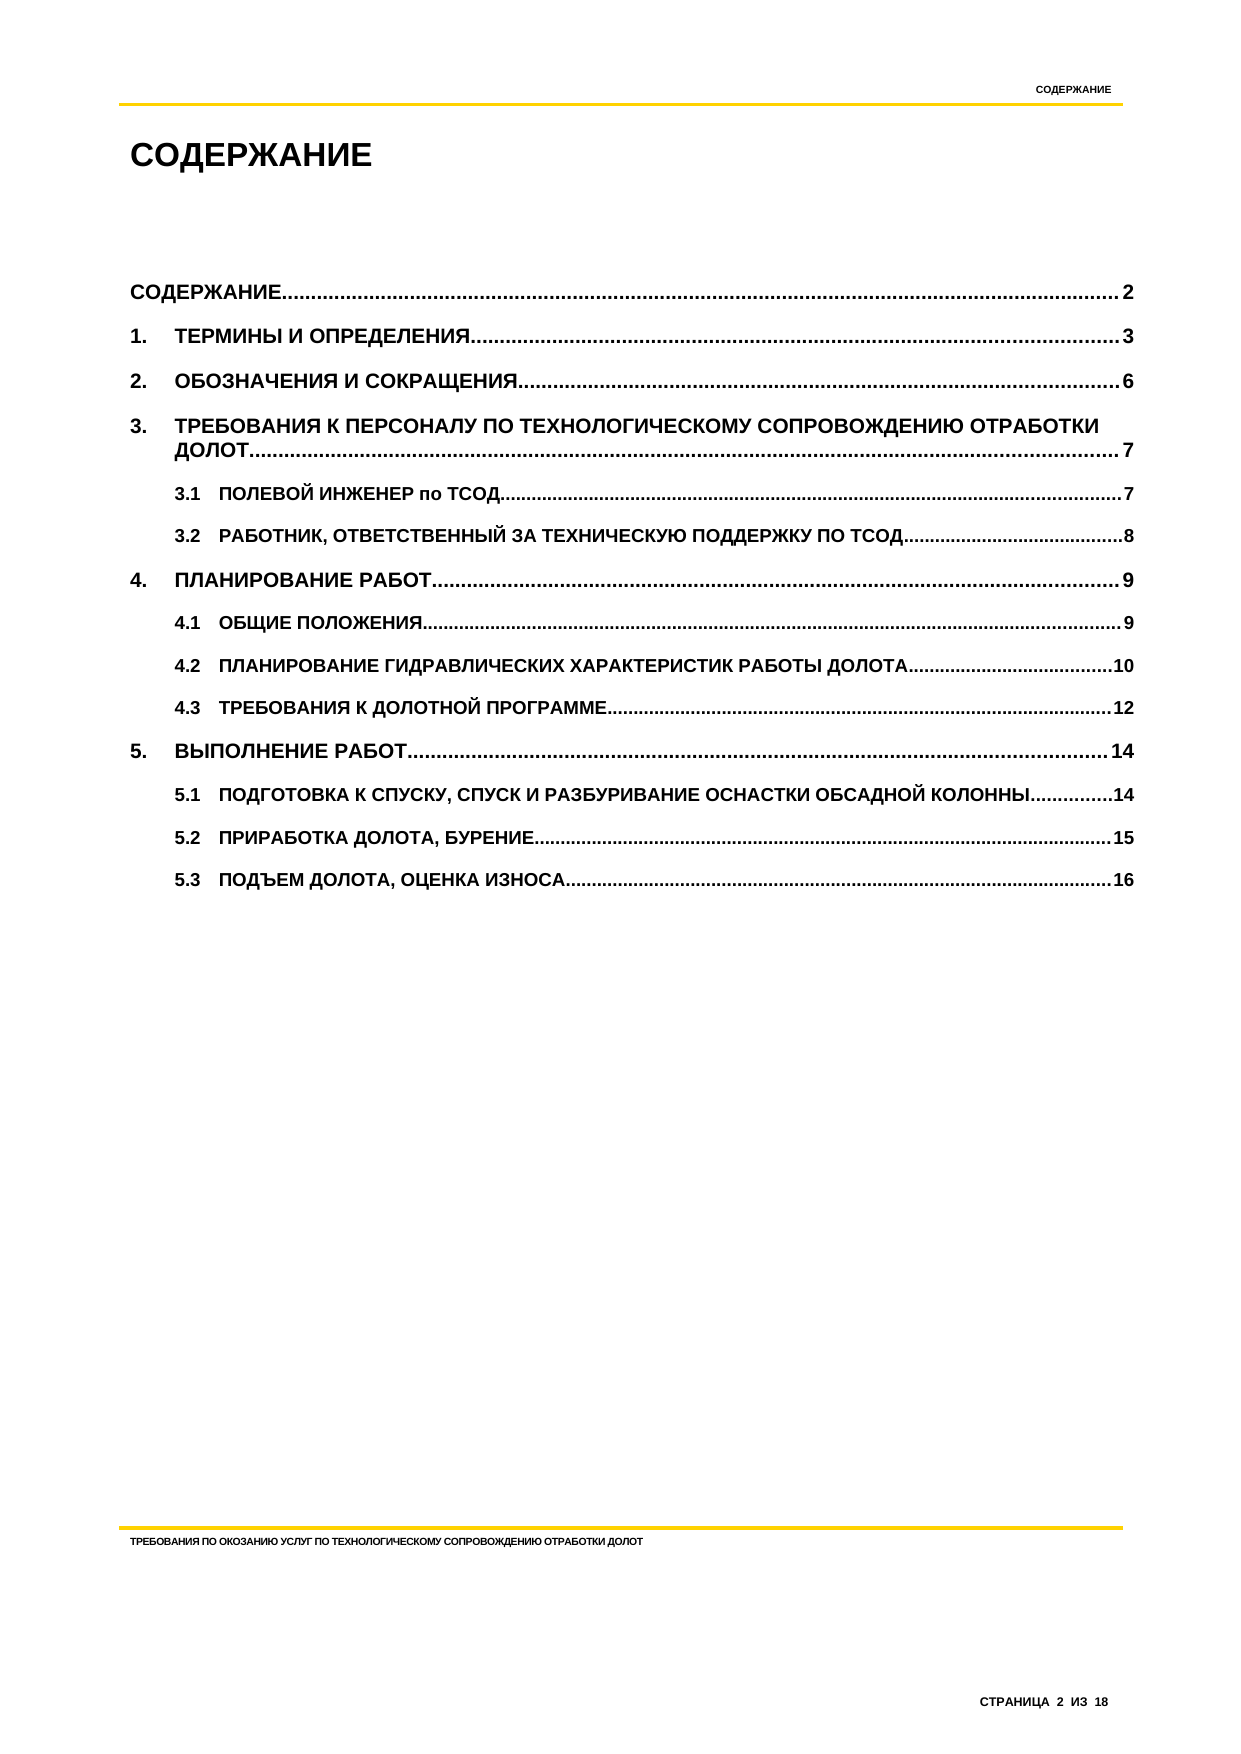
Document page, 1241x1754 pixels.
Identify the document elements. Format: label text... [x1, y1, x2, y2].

text 5.3 ПОДЪЕМ ДОЛОТА, ОЦЕНКА ИЗНОСА 16 [174, 869, 1134, 891]
text 1. ТЕРМИНЫ И ОПРЕДЕЛЕНИЯ 3 [130, 324, 1134, 348]
text 5.1 ПОДГОТОВКА К СПУСКУ, СПУСК И РАЗБУРИВАНИЕ ОСНАСТКИ ОБСАДНОЙ КОЛОННЫ 14 [174, 784, 1134, 806]
text 5. ВЫПОЛНЕНИЕ РАБОТ 14 [130, 739, 1134, 763]
text 3.1 ПОЛЕВОЙ ИНЖЕНЕР по ТСОД 7 [174, 483, 1134, 504]
text 4.3 ТРЕБОВАНИЯ К ДОЛОТНОЙ ПРОГРАММЕ 12 [174, 697, 1134, 718]
text 5.2 ПРИРАБОТКА ДОЛОТА, БУРЕНИЕ 15 [174, 827, 1134, 848]
text 4.2 ПЛАНИРОВАНИЕ ГИДРАВЛИЧЕСКИХ ХАРАКТЕРИСТИК РАБОТЫ ДОЛОТА 10 [174, 654, 1134, 676]
text 2. ОБОЗНАЧЕНИЯ И СОКРАЩЕНИЯ 6 [130, 369, 1134, 393]
text 4.1 ОБЩИЕ ПОЛОЖЕНИЯ 9 [174, 612, 1134, 634]
text 4. ПЛАНИРОВАНИЕ РАБОТ 9 [130, 567, 1134, 591]
text 3.2 РАБОТНИК, ОТВЕТСТВЕННЫЙ ЗА ТЕХНИЧЕСКУЮ ПОДДЕРЖКУ ПО ТСОД 8 [174, 525, 1134, 547]
text 3. ТРЕБОВАНИЯ К ПЕРСОНАЛУ ПО ТЕХНОЛОГИЧЕСКОМУ СОПРОВОЖДЕНИЮ ОТРАБОТКИ ДОЛОТ 7 [130, 414, 1134, 462]
text СОДЕРЖАНИЕ [130, 135, 1134, 173]
text СОДЕРЖАНИЕ 2 [130, 279, 1134, 303]
